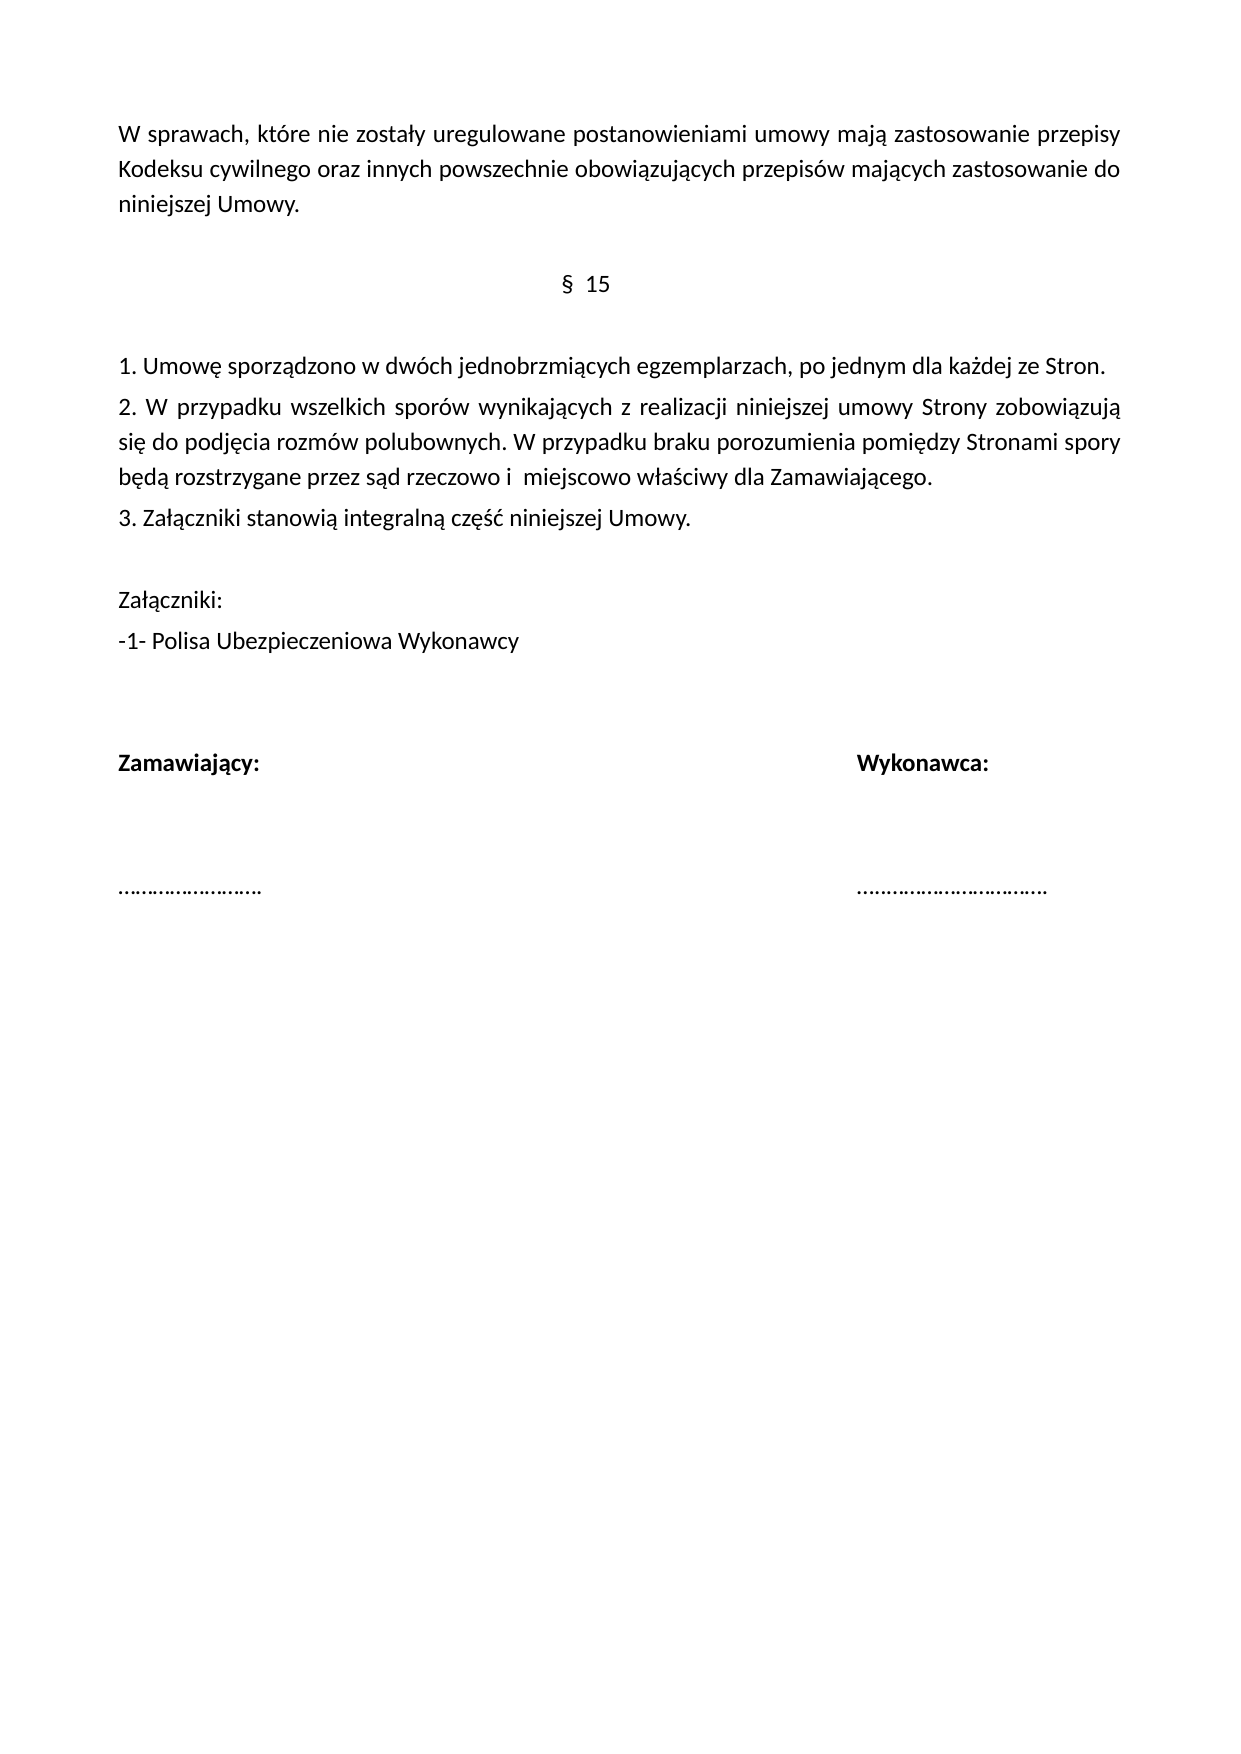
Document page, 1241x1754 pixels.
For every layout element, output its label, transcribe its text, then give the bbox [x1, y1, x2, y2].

text -1- Polisa Ubezpieczeniowa Wykonawcy [118, 625, 1122, 655]
text Załączniki: [118, 584, 1122, 614]
text 2. W przypadku wszelkich sporów wynikających z realizacji niniejszej umowy Strony zobowiązują się do podjęcia rozmów polubownych. W przypadku braku porozumienia pomiędzy Stronami spory będą rozstrzygane przez sąd rzeczowo i miejscowo właściwy dla Zamawiającego. [118, 391, 1122, 492]
text W sprawach, które nie zostały uregulowane postanowieniami umowy mają zastosowanie przepisy Kodeksu cywilnego oraz innych powszechnie obowiązujących przepisów mających zastosowanie do niniejszej Umowy. [118, 118, 1122, 219]
text Zamawiający: Wykonawca: [118, 748, 1122, 778]
text 1. Umowę sporządzono w dwóch jednobrzmiących egzemplarzach, po jednym dla każdej ze Stron. [118, 350, 1122, 381]
text ……………………. …..………………………. [118, 870, 1122, 901]
text § 15 [118, 268, 1122, 299]
text 3. Załączniki stanowią integralną część niniejszej Umowy. [118, 502, 1122, 532]
